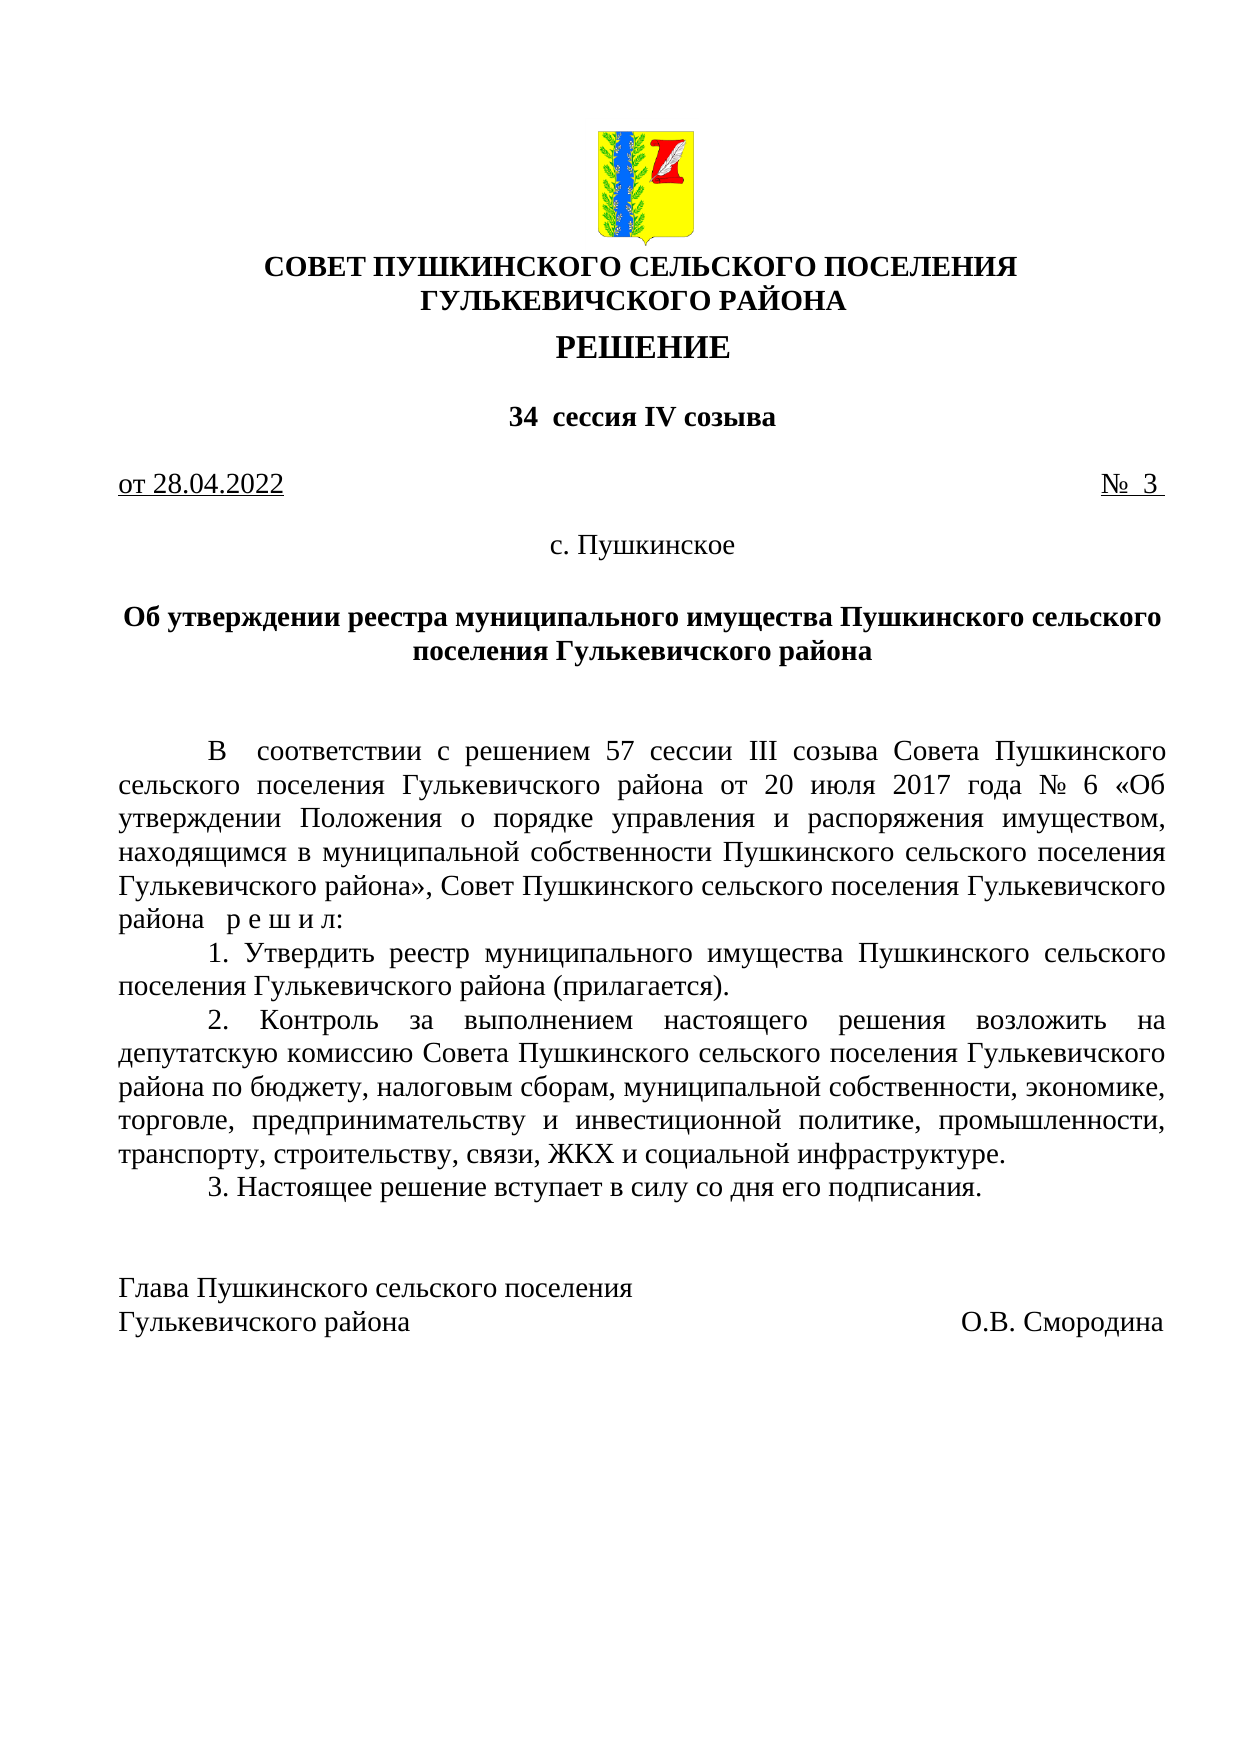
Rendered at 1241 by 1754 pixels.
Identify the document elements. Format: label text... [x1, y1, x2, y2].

text от 28.04.2022 № 3 [118, 466, 1167, 499]
text 3. Настоящее решение вступает в силу со дня его подписания. [118, 1169, 1167, 1203]
text 34 сессия IV созыва [118, 399, 1167, 432]
text ГУЛЬКЕВИЧСКОГО РАЙОНА [118, 283, 1148, 316]
text Об утверждении реестра муниципального имущества Пушкинского сельского поселения Гулькевичского района [118, 599, 1167, 666]
text 1. Утвердить реестр муниципального имущества Пушкинского сельского поселения Гулькевичского района (прилагается). [118, 935, 1167, 1002]
picture [585, 118, 700, 250]
text с. Пушкинское [118, 527, 1167, 561]
text РЕШЕНИЕ [118, 327, 1168, 365]
text СОВЕТ ПУШКИНСКОГО СЕЛЬСКОГО ПОСЕЛЕНИЯ [118, 249, 1163, 283]
list Гулькевичского района О.В. Смородина [118, 1304, 1167, 1337]
list Глава Пушкинского сельского поселения [118, 1270, 1167, 1304]
text В соответствии с решением 57 сессии III созыва Совета Пушкинского сельского поселения Гулькевичского района от 20 июля 2017 года № 6 «Об утверждении Положения о порядке управления и распоряжения имуществом, находящимся в муниципальной собственности Пушкинского сельского поселения Гулькевичского района», Совет Пушкинского сельского поселения Гулькевичского района р е ш и л: [118, 733, 1167, 935]
text 2. Контроль за выполнением настоящего решения возложить на депутатскую комиссию Совета Пушкинского сельского поселения Гулькевичского района по бюджету, налоговым сборам, муниципальной собственности, экономике, торговле, предпринимательству и инвестиционной политике, промышленности, транспорту, строительству, связи, ЖКХ и социальной инфраструктуре. [118, 1002, 1167, 1169]
